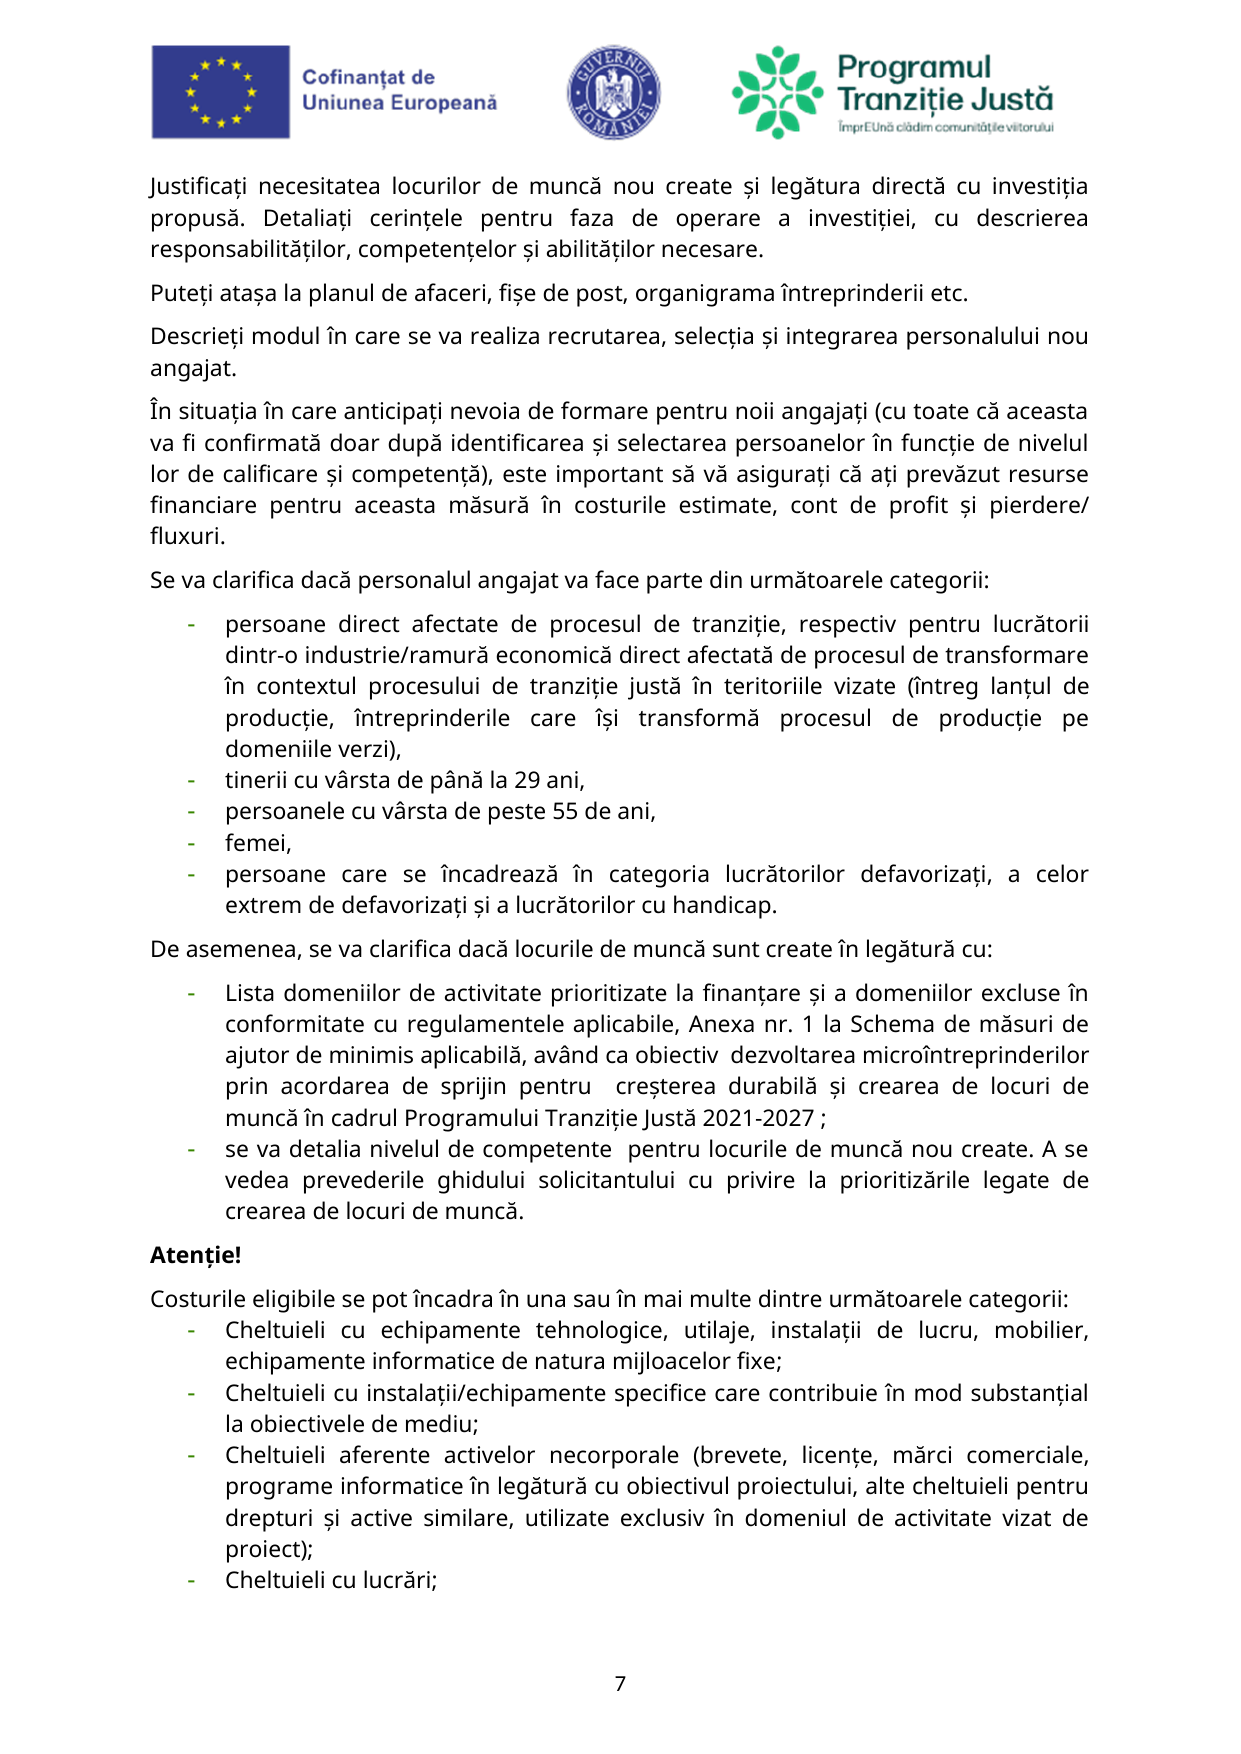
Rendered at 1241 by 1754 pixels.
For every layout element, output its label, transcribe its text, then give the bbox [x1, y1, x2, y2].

text Se va clarifica dacă personalul angajat va face parte din următoarele categorii: [150, 564, 1090, 595]
list tinerii cu vârsta de până la 29 ani, [187, 764, 1090, 795]
text Atenție! [150, 1239, 1090, 1270]
list persoane care se încadrează în categoria lucrătorilor defavorizați, a celor extrem de defavorizați și a lucrătorilor cu handicap. [187, 858, 1090, 920]
text Descrieți modul în care se va realiza recrutarea, selecția și integrarea personalului nou angajat. [150, 320, 1090, 383]
list Cheltuieli cu instalații/echipamente specifice care contribuie în mod substanțial la obiectivele de mediu; [187, 1377, 1090, 1439]
list Cheltuieli aferente activelor necorporale (brevete, licențe, mărci comerciale, programe informatice în legătură cu obiectivul proiectului, alte cheltuieli pentru drepturi și active similare, utilizate exclusiv în domeniul de activitate vizat de proiect); [187, 1439, 1090, 1564]
text De asemenea, se va clarifica dacă locurile de muncă sunt create în legătură cu: [150, 933, 1090, 964]
picture [150, 44, 1054, 143]
text Costurile eligibile se pot încadra în una sau în mai multe dintre următoarele categorii: [150, 1283, 1090, 1314]
list Lista domeniilor de activitate prioritizate la finanțare și a domeniilor excluse în conformitate cu regulamentele aplicabile, Anexa nr. 1 la Schema de măsuri de ajutor de minimis aplicabilă, având ca obiectiv dezvoltarea microîntreprinderilor prin acordarea de sprijin pentru creșterea durabilă și crearea de locuri de muncă în cadrul Programului Tranziție Justă 2021-2027 ; [187, 977, 1090, 1133]
text Justificați necesitatea locurilor de muncă nou create și legătura directă cu investiția propusă. Detaliați cerințele pentru faza de operare a investiției, cu descrierea responsabilităților, competențelor și abilităților necesare. [150, 170, 1090, 264]
list Cheltuieli cu echipamente tehnologice, utilaje, instalații de lucru, mobilier, echipamente informatice de natura mijloacelor fixe; [187, 1314, 1090, 1377]
text În situația în care anticipați nevoia de formare pentru noii angajați (cu toate că aceasta va fi confirmată doar după identificarea și selectarea persoanelor în funcție de nivelul lor de calificare și competență), este important să vă asigurați că ați prevăzut resurse financiare pentru aceasta măsură în costurile estimate, cont de profit și pierdere/ fluxuri. [150, 395, 1090, 552]
list se va detalia nivelul de competente pentru locurile de muncă nou create. A se vedea prevederile ghidului solicitantului cu privire la prioritizările legate de crearea de locuri de muncă. [187, 1133, 1090, 1227]
list persoane direct afectate de procesul de tranziție, respectiv pentru lucrătorii dintr-o industrie/ramură economică direct afectată de procesul de transformare în contextul procesului de tranziție justă în teritoriile vizate (întreg lanțul de producție, întreprinderile care își transformă procesul de producție pe domeniile verzi), [187, 608, 1090, 764]
list Cheltuieli cu lucrări; [187, 1564, 1090, 1595]
list femei, [187, 827, 1090, 858]
text Puteți atașa la planul de afaceri, fișe de post, organigrama întreprinderii etc. [150, 277, 1090, 308]
list persoanele cu vârsta de peste 55 de ani, [187, 795, 1090, 827]
